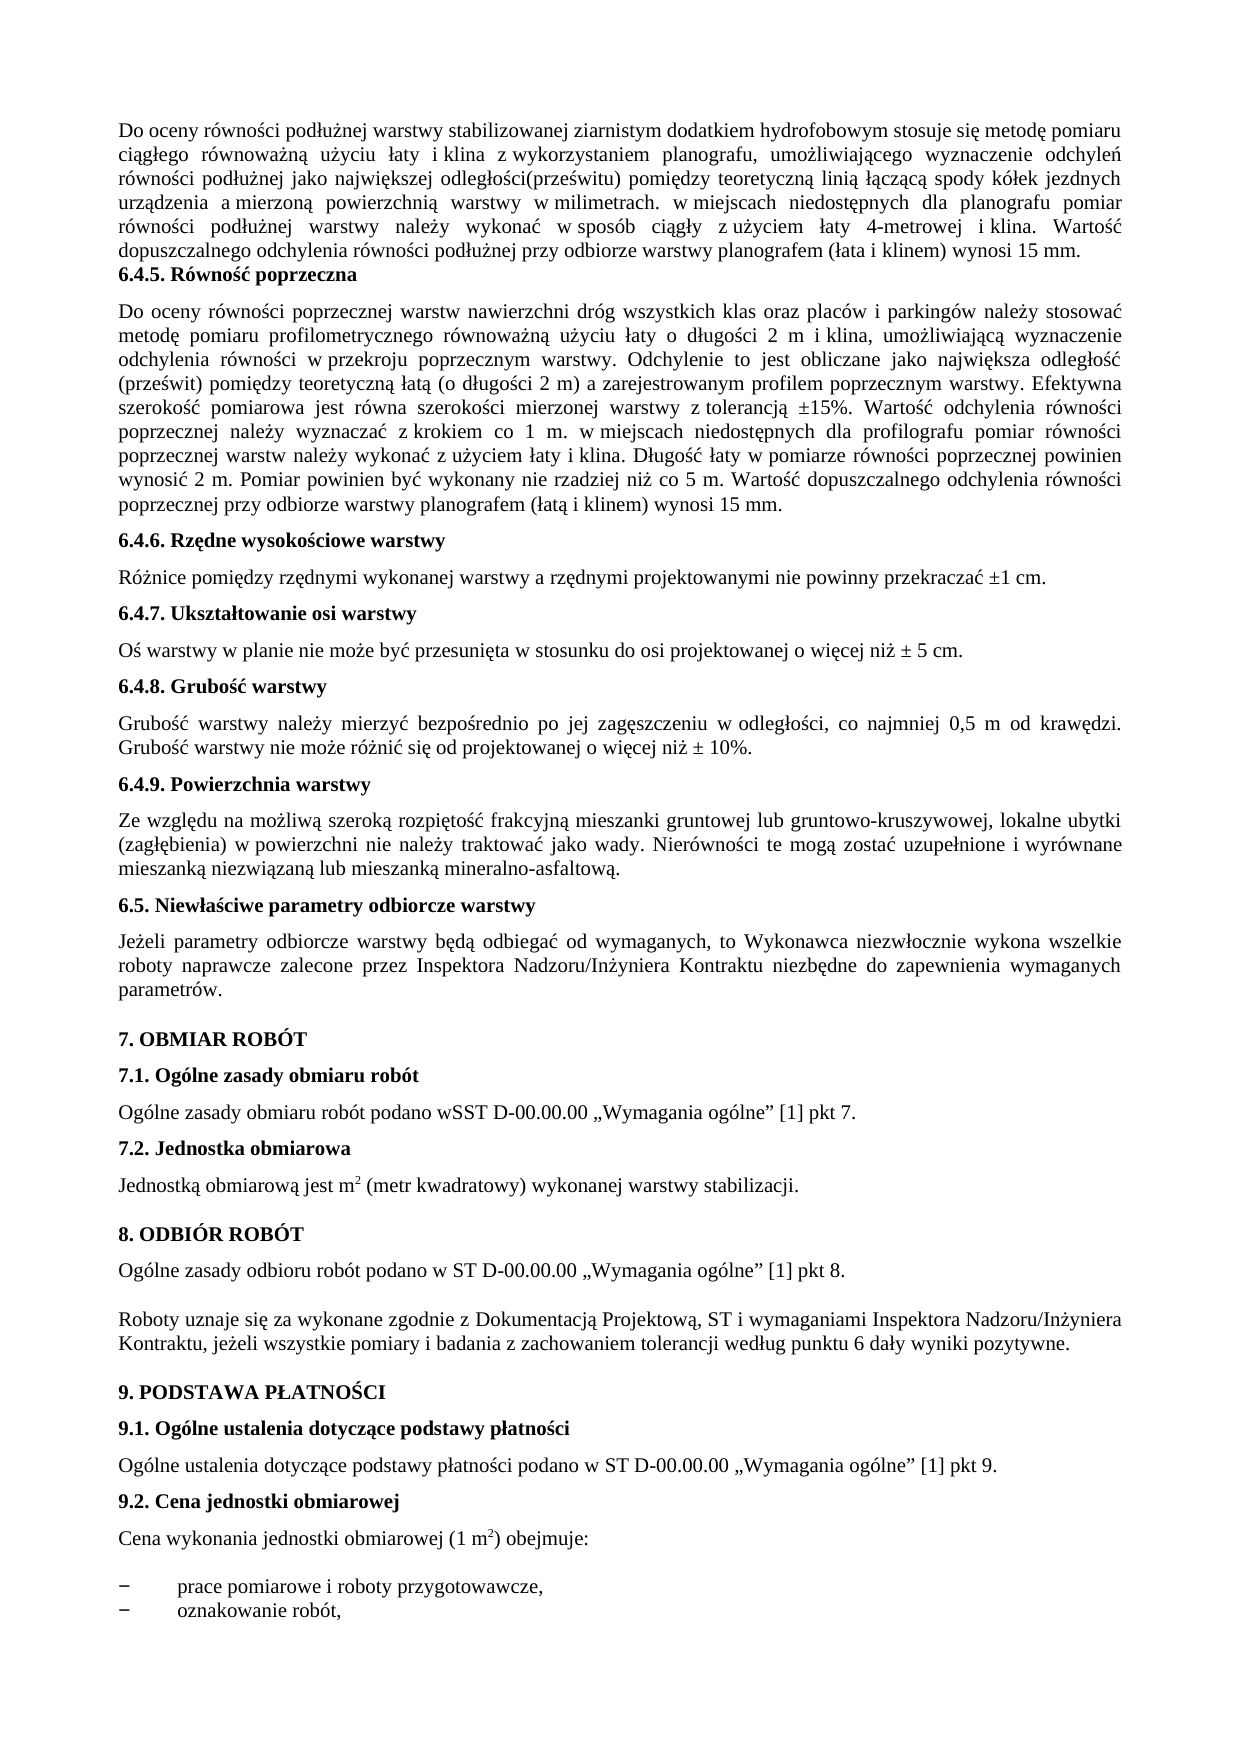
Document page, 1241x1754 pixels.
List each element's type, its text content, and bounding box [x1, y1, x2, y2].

subtitle 7.1. Ogólne zasady obmiaru robót [118, 1063, 1122, 1087]
subtitle 7.2. Jednostka obmiarowa [118, 1136, 1122, 1160]
text Ogólne ustalenia dotyczące podstawy płatności podano w ST D-00.00.00 „Wymagania ogólne” [1] pkt 9. [118, 1453, 1122, 1477]
list oznakowanie robót, [118, 1598, 1122, 1622]
subtitle 6.4.6. Rzędne wysokościowe warstwy [118, 528, 1122, 552]
subtitle 6.4.8. Grubość warstwy [118, 674, 1122, 698]
list prace pomiarowe i roboty przygotowawcze, [118, 1574, 1122, 1598]
text Ze względu na możliwą szeroką rozpiętość frakcyjną mieszanki gruntowej lub gruntowo-kruszywowej, lokalne ubytki (zagłębienia) w powierzchni nie należy traktować jako wady. Nierówności te mogą zostać uzupełnione i wyrównane mieszanką niezwiązaną lub mieszanką mineralno-asfaltową. [118, 808, 1122, 880]
text Ogólne zasady obmiaru robót podano wSST D-00.00.00 „Wymagania ogólne” [1] pkt 7. [118, 1099, 1122, 1124]
subtitle 6.5. Niewłaściwe parametry odbiorcze warstwy [118, 893, 1122, 917]
subtitle 6.4.9. Powierzchnia warstwy [118, 771, 1122, 796]
subtitle 9.1. Ogólne ustalenia dotyczące podstawy płatności [118, 1416, 1122, 1440]
text Cena wykonania jednostki obmiarowej (1 m2) obejmuje: [118, 1526, 1122, 1550]
text Ogólne zasady odbioru robót podano w ST D-00.00.00 „Wymagania ogólne” [1] pkt 8. [118, 1258, 1122, 1282]
subtitle 7. OBMIAR ROBÓT [118, 1026, 1122, 1051]
subtitle 8. ODBIÓR ROBÓT [118, 1222, 1122, 1246]
subtitle 6.4.7. Ukształtowanie osi warstwy [118, 601, 1122, 625]
text Grubość warstwy należy mierzyć bezpośrednio po jej zagęszczeniu w odległości, co najmniej 0,5 m od krawędzi. Grubość warstwy nie może różnić się od projektowanej o więcej niż ± 10%. [118, 711, 1122, 759]
text Do oceny równości podłużnej warstwy stabilizowanej ziarnistym dodatkiem hydrofobowym stosuje się metodę pomiaru ciągłego równoważną użyciu łaty i klina z wykorzystaniem planografu, umożliwiającego wyznaczenie odchyleń równości podłużnej jako największej odległości(prześwitu) pomiędzy teoretyczną linią łączącą spody kółek jezdnych urządzenia a mierzoną powierzchnią warstwy w milimetrach. w miejscach niedostępnych dla planografu pomiar równości podłużnej warstwy należy wykonać w sposób ciągły z użyciem łaty 4-metrowej i klina. Wartość dopuszczalnego odchylenia równości podłużnej przy odbiorze warstwy planografem (łata i klinem) wynosi 15 mm. [118, 118, 1122, 262]
text 6.4.5. Równość poprzeczna [118, 262, 1122, 286]
text Do oceny równości poprzecznej warstw nawierzchni dróg wszystkich klas oraz placów i parkingów należy stosować metodę pomiaru profilometrycznego równoważną użyciu łaty o długości 2 m i klina, umożliwiającą wyznaczenie odchylenia równości w przekroju poprzecznym warstwy. Odchylenie to jest obliczane jako największa odległość (prześwit) pomiędzy teoretyczną łatą (o długości 2 m) a zarejestrowanym profilem poprzecznym warstwy. Efektywna szerokość pomiarowa jest równa szerokości mierzonej warstwy z tolerancją ±15%. Wartość odchylenia równości poprzecznej należy wyznaczać z krokiem co 1 m. w miejscach niedostępnych dla profilografu pomiar równości poprzecznej warstw należy wykonać z użyciem łaty i klina. Długość łaty w pomiarze równości poprzecznej powinien wynosić 2 m. Pomiar powinien być wykonany nie rzadziej niż co 5 m. Wartość dopuszczalnego odchylenia równości poprzecznej przy odbiorze warstwy planografem (łatą i klinem) wynosi 15 mm. [118, 299, 1122, 516]
subtitle 9.2. Cena jednostki obmiarowej [118, 1489, 1122, 1513]
subtitle 9. PODSTAWA PŁATNOŚCI [118, 1379, 1122, 1404]
text Oś warstwy w planie nie może być przesunięta w stosunku do osi projektowanej o więcej niż ± 5 cm. [118, 638, 1122, 662]
text Jeżeli parametry odbiorcze warstwy będą odbiegać od wymaganych, to Wykonawca niezwłocznie wykona wszelkie roboty naprawcze zalecone przez Inspektora Nadzoru/Inżyniera Kontraktu niezbędne do zapewnienia wymaganych parametrów. [118, 929, 1122, 1001]
text Roboty uznaje się za wykonane zgodnie z Dokumentacją Projektową, ST i wymaganiami Inspektora Nadzoru/Inżyniera Kontraktu, jeżeli wszystkie pomiary i badania z zachowaniem tolerancji według punktu 6 dały wyniki pozytywne. [118, 1306, 1122, 1354]
text Różnice pomiędzy rzędnymi wykonanej warstwy a rzędnymi projektowanymi nie powinny przekraczać ±1 cm. [118, 564, 1122, 589]
text Jednostką obmiarową jest m2 (metr kwadratowy) wykonanej warstwy stabilizacji. [118, 1173, 1122, 1197]
